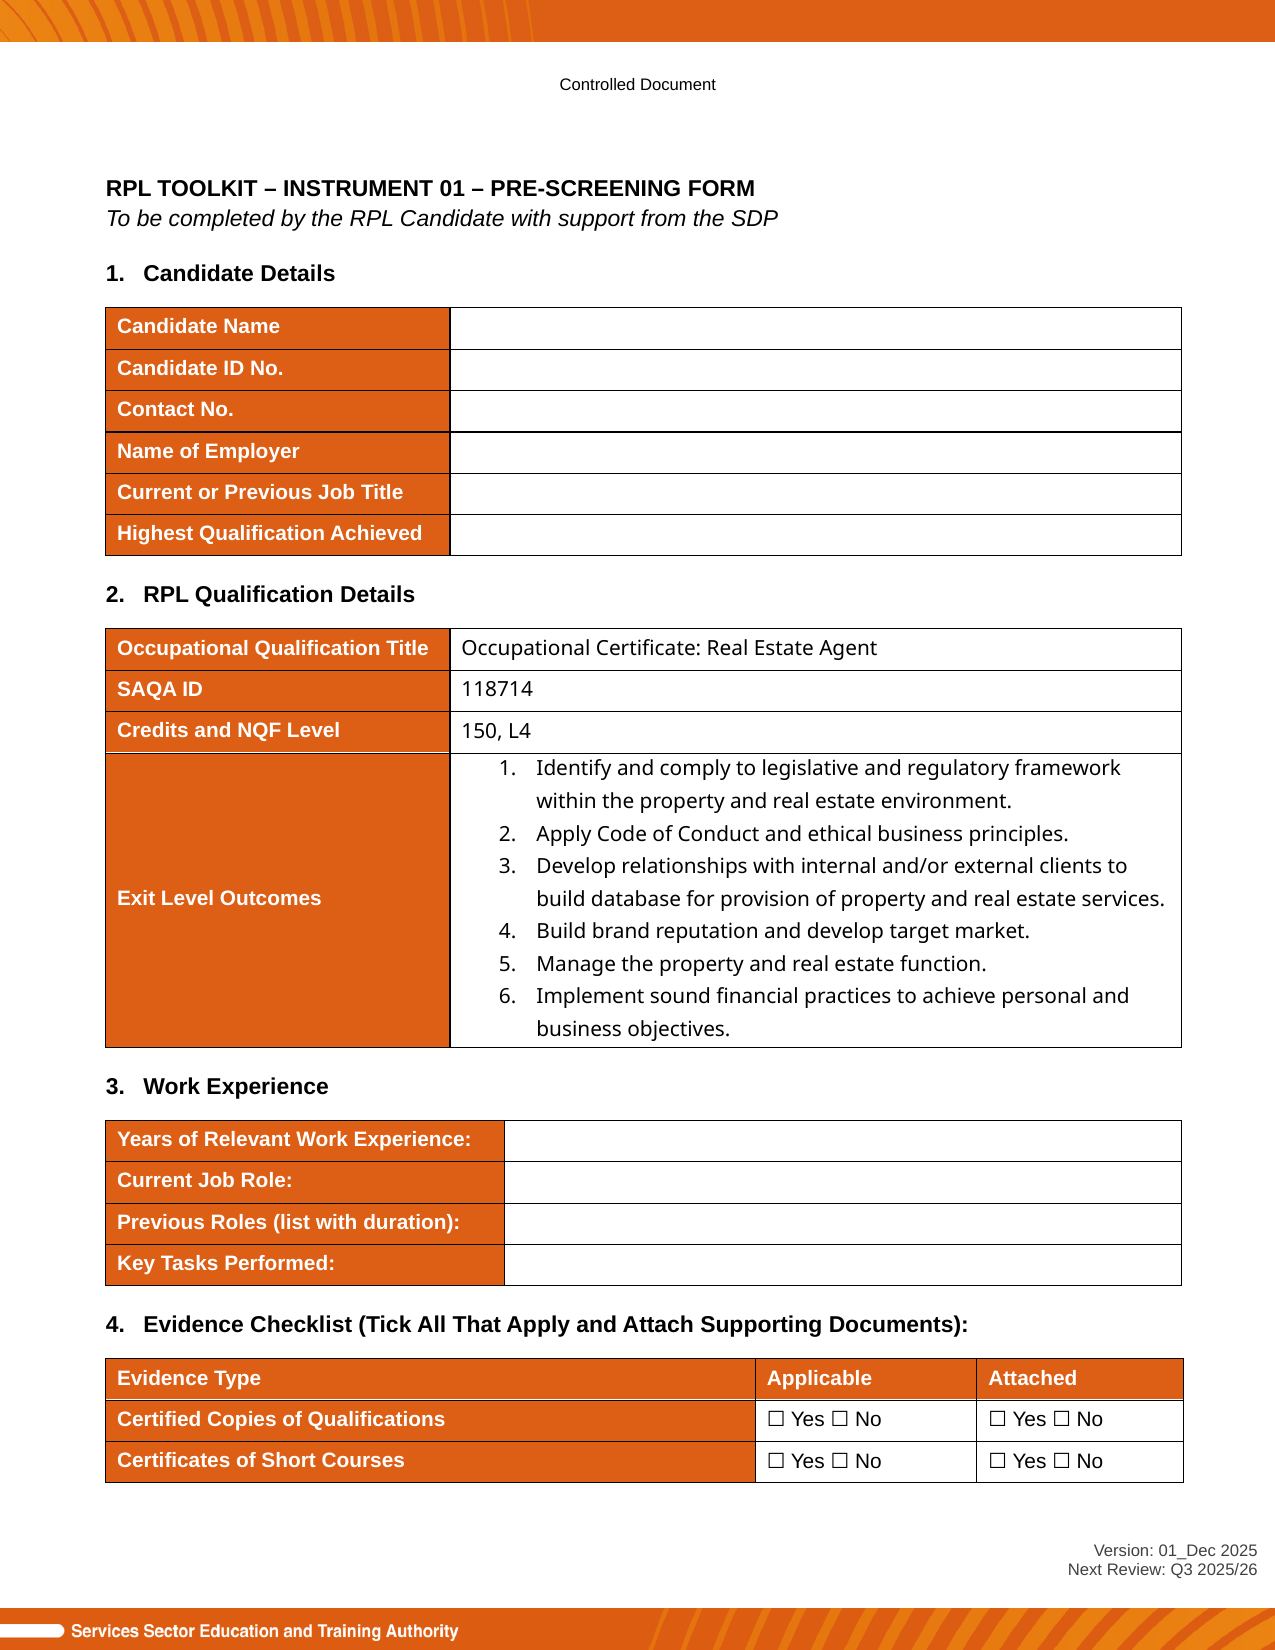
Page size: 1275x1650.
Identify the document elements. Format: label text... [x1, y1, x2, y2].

table_cell Current Job Role: [106, 1162, 504, 1203]
table_cell Current or Previous Job Title [106, 474, 449, 514]
table_header [451, 308, 1181, 349]
table_cell ☐ Yes ☐ No [756, 1442, 976, 1482]
table_cell Credits and NQF Level [106, 712, 449, 752]
table_cell Exit Level Outcomes [106, 754, 449, 1047]
table_cell ☐ Yes ☐ No [756, 1401, 976, 1441]
text RPL TOOLKIT – INSTRUMENT 01 – PRE-SCREENING FORM [106, 175, 1184, 201]
table_cell [451, 474, 1181, 514]
table_cell Identify and comply to legislative and regulatory framework within the property and real estate environment. Apply Code of Conduct and ethical business principles. Develop relationships with internal and/or external clients to build database for provision of property and real estate services. Build brand reputation and develop target market. Manage the property and real estate function. Implement sound financial practices to achieve personal and business objectives. [451, 754, 1181, 1047]
table_cell Contact No. [106, 391, 449, 431]
table_cell [451, 515, 1181, 555]
list Evidence Checklist (Tick All That Apply and Attach Supporting Documents): [106, 1311, 1184, 1338]
table_header Applicable [756, 1359, 976, 1399]
picture [0, 0, 1275, 42]
table_cell [505, 1204, 1181, 1244]
list RPL Qualification Details [106, 581, 1184, 608]
table_header Occupational Qualification Title [106, 629, 449, 670]
table_cell [451, 433, 1181, 473]
table_cell Previous Roles (list with duration): [106, 1204, 504, 1244]
table_header [505, 1121, 1181, 1161]
list Work Experience [106, 1073, 1184, 1099]
text To be completed by the RPL Candidate with support from the SDP [106, 205, 1184, 232]
table_cell Certificates of Short Courses [106, 1442, 755, 1482]
table_header Attached [977, 1359, 1183, 1399]
table_cell Name of Employer [106, 433, 449, 473]
table_cell [451, 391, 1181, 431]
table_cell [451, 350, 1181, 390]
table_cell Candidate ID No. [106, 350, 449, 390]
table_cell [505, 1162, 1181, 1203]
table_header Evidence Type [106, 1359, 755, 1399]
table_cell 118714 [451, 671, 1181, 711]
table_cell Certified Copies of Qualifications [106, 1401, 755, 1441]
table_cell SAQA ID [106, 671, 449, 711]
list Candidate Details [106, 260, 1184, 287]
table_header Occupational Certificate: Real Estate Agent [451, 629, 1181, 670]
table_header Years of Relevant Work Experience: [106, 1121, 504, 1161]
table_cell [505, 1245, 1181, 1285]
table_cell ☐ Yes ☐ No [977, 1401, 1183, 1441]
picture [0, 1608, 1275, 1650]
table_cell ☐ Yes ☐ No [977, 1442, 1183, 1482]
table_cell 150, L4 [451, 712, 1181, 752]
table_cell Key Tasks Performed: [106, 1245, 504, 1285]
table_header Candidate Name [106, 308, 449, 349]
table_cell Highest Qualification Achieved [106, 515, 449, 555]
